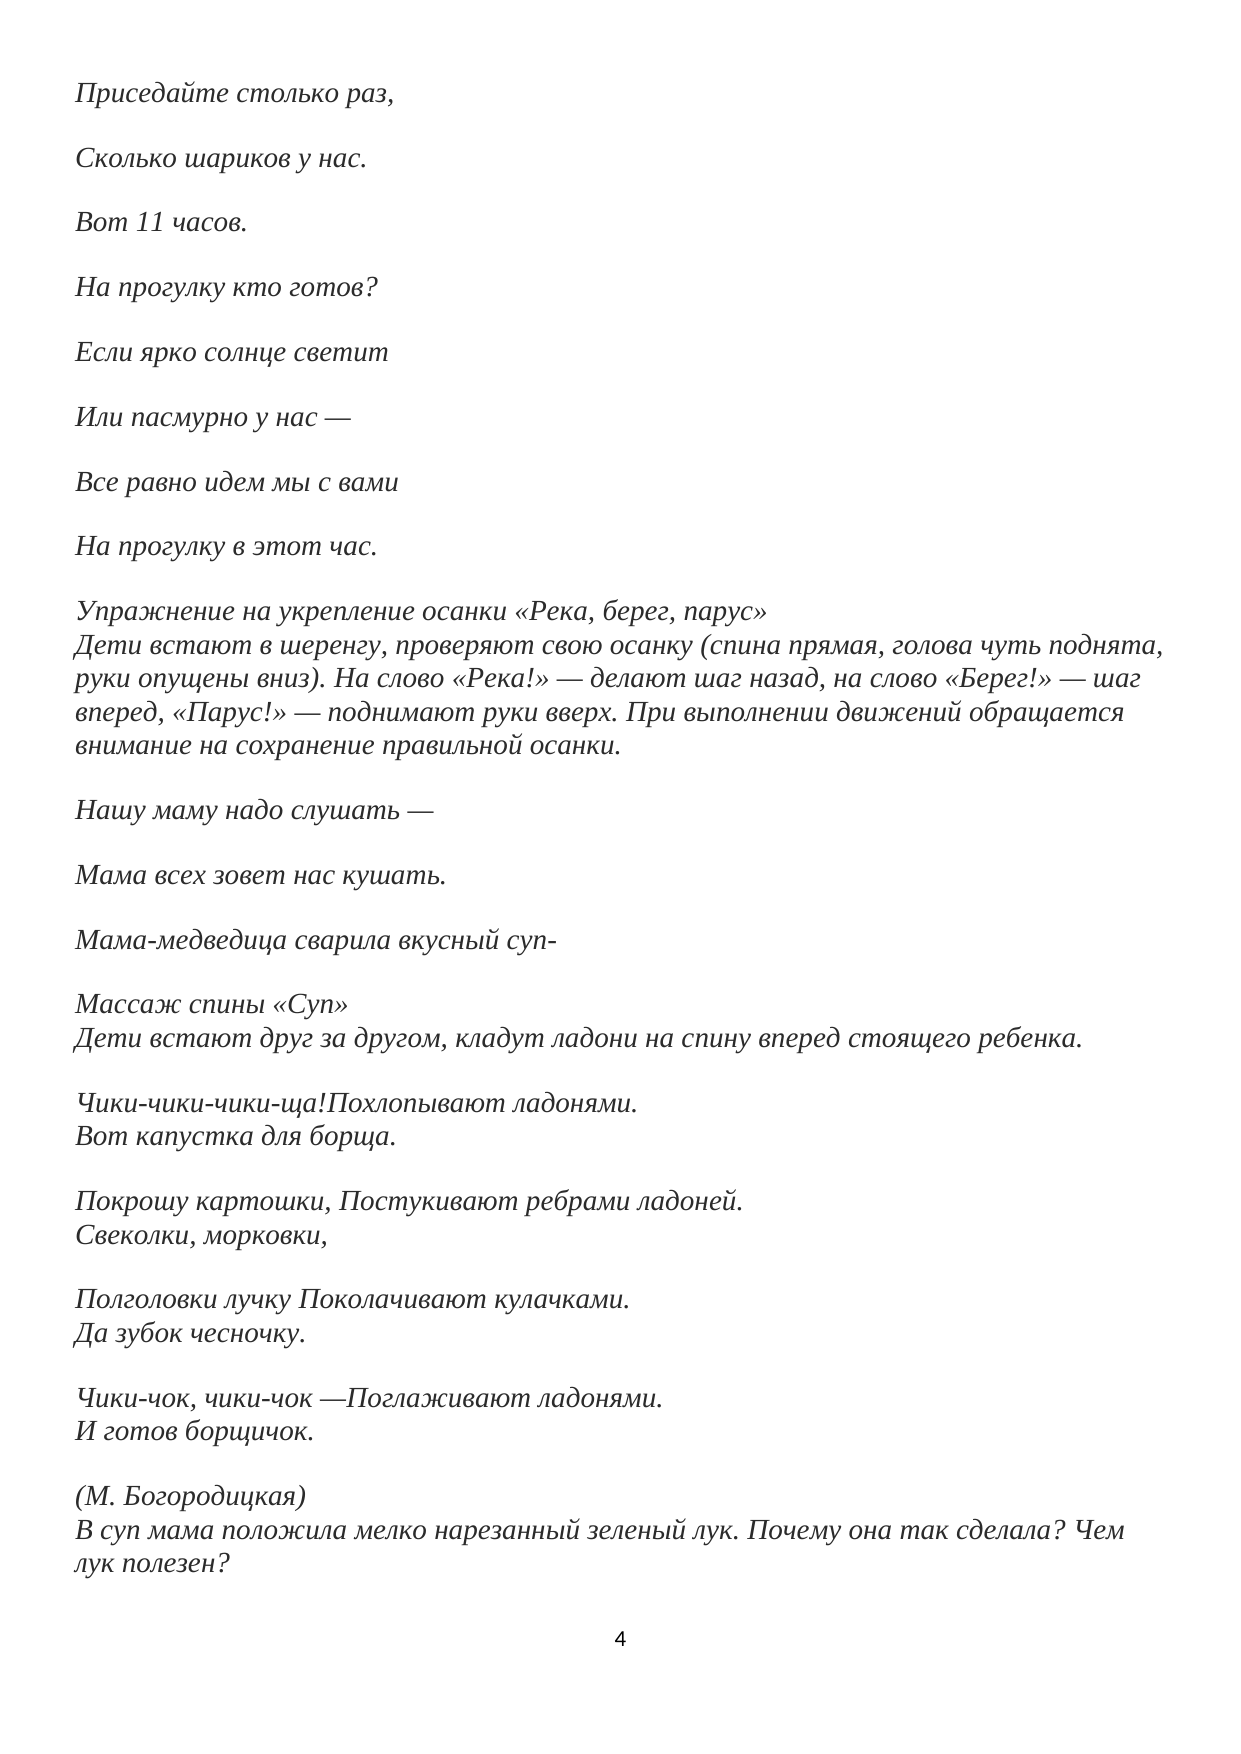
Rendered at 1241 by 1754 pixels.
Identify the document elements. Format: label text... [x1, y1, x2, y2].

text На прогулку в этот час. [75, 528, 1165, 562]
text Нашу маму надо слушать — [75, 792, 1165, 826]
text На прогулку кто готов? [75, 269, 1165, 303]
text В суп мама положила мелко нарезанный зеленый лук. Почему она так сделала? Чем лук полезен? [75, 1512, 1165, 1579]
text Массаж спины «Суп» [75, 987, 1165, 1020]
text Чики-чики-чики-ща!Похлопывают ладонями. [75, 1085, 1165, 1118]
text (М. Богородицкая) [75, 1478, 1165, 1512]
text Чики-чок, чики-чок —Поглаживают ладонями. [75, 1380, 1165, 1413]
text Вот капустка для борща. [75, 1118, 1165, 1152]
text Мама-медведица сварила вкусный суп- [75, 922, 1165, 955]
text Приседайте столько раз, [75, 75, 1165, 108]
text Если ярко солнце светит [75, 334, 1165, 368]
text Полголовки лучку Поколачивают кулачками. [75, 1282, 1165, 1315]
text Все равно идем мы с вами [75, 464, 1165, 497]
text Или пасмурно у нас — [75, 399, 1165, 432]
text Дети встают друг за другом, кладут ладони на спину вперед стоящего ребенка. [75, 1020, 1165, 1054]
text Покрошу картошки, Постукивают ребрами ладоней. [75, 1183, 1165, 1217]
text Свеколки, морковки, [75, 1217, 1165, 1250]
text И готов борщичок. [75, 1413, 1165, 1447]
text Мама всех зовет нас кушать. [75, 857, 1165, 891]
text Да зубок чесночку. [75, 1315, 1165, 1349]
text Сколько шариков у нас. [75, 140, 1165, 173]
text Вот 11 часов. [75, 204, 1165, 238]
text Упражнение на укрепление осанки «Река, берег, парус» [75, 593, 1165, 627]
text Дети встают в шеренгу, проверяют свою осанку (спина прямая, голова чуть поднята, руки опущены вниз). На слово «Река!» — делают шаг назад, на слово «Берег!» — шаг вперед, «Парус!» — поднимают руки вверх. При выполнении движений обращается внимание на сохранение правильной осанки. [75, 627, 1165, 761]
